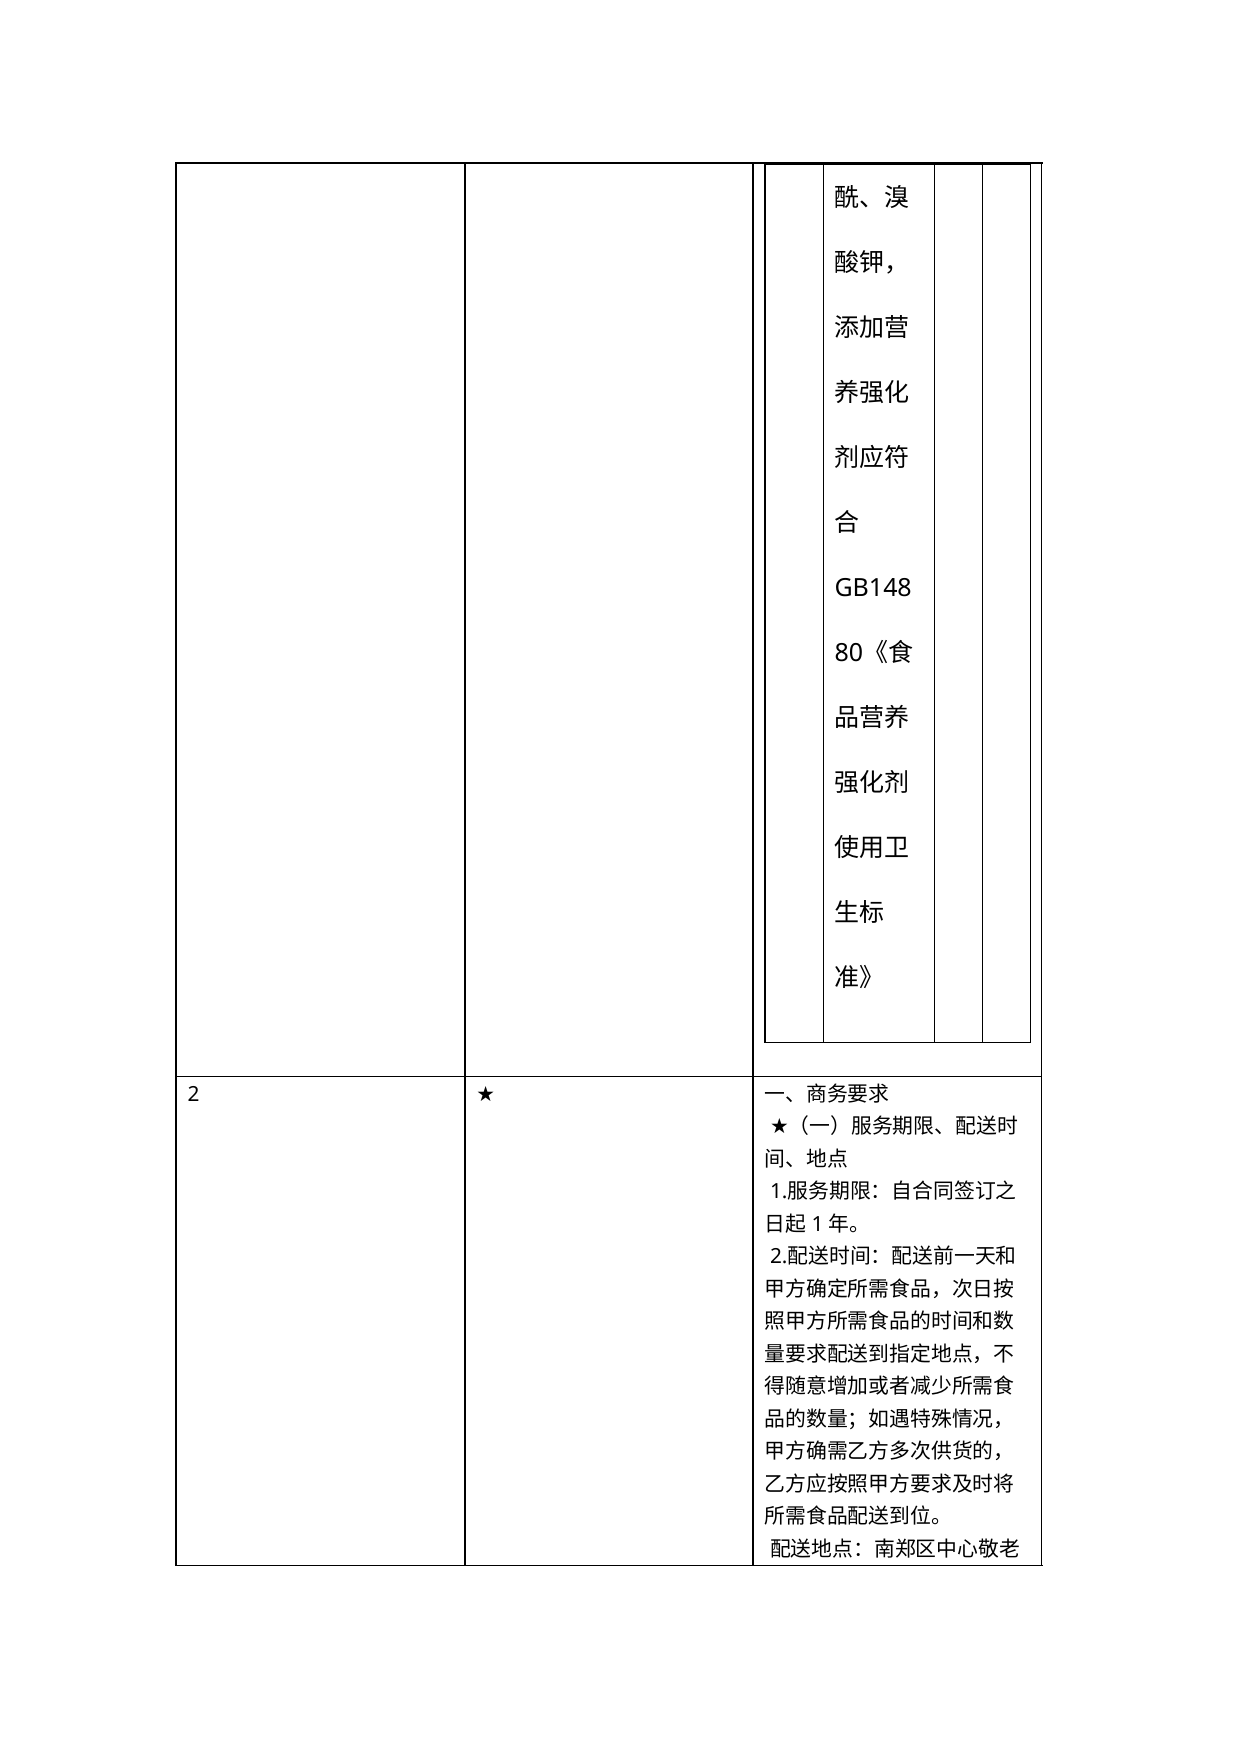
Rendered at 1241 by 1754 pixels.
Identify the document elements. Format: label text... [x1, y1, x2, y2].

table_cell 2 [177, 1077, 464, 1565]
table_cell 1 [177, 164, 464, 1076]
table_cell [754, 164, 1041, 1076]
table_cell ★ [466, 1077, 752, 1565]
table_cell ★ [466, 164, 752, 1076]
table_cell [754, 1077, 1041, 1565]
